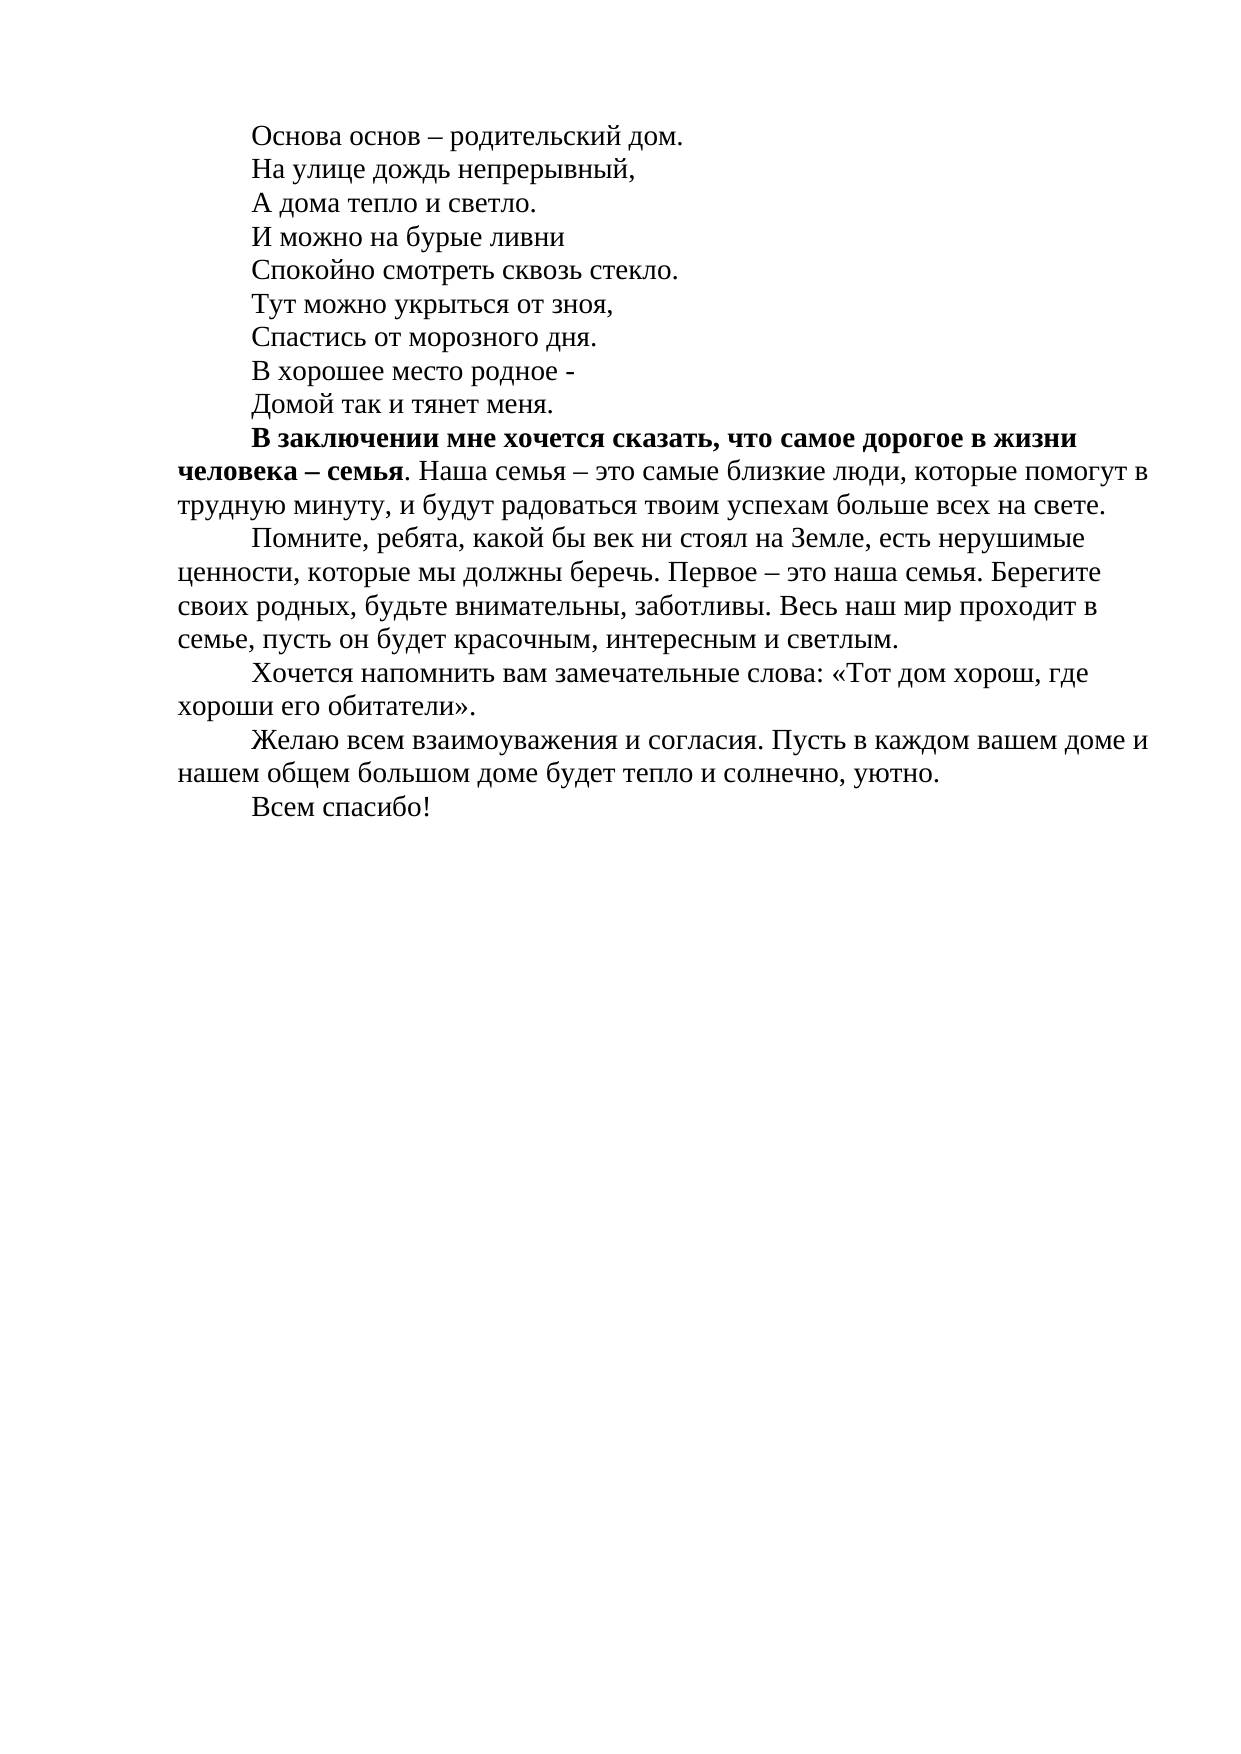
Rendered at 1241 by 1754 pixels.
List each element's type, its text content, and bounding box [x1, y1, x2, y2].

text Помните, ребята, какой бы век ни стоял на Земле, есть нерушимые ценности, которые мы должны беречь. Первое – это наша семья. Берегите своих родных, будьте внимательны, заботливы. Весь наш мир проходит в семье, пусть он будет красочным, интересным и светлым. [177, 521, 1152, 655]
text Тут можно укрыться от зноя, [177, 286, 1152, 319]
text Всем спасибо! [177, 789, 1152, 822]
text Основа основ – родительский дом. [177, 118, 1152, 152]
text Домой так и тянет меня. [177, 386, 1152, 420]
text Желаю всем взаимоуважения и согласия. Пусть в каждом вашем доме и нашем общем большом доме будет тепло и солнечно, уютно. [177, 722, 1152, 789]
text В заключении мне хочется сказать, что самое дорогое в жизни человека – семья. Наша семья – это самые близкие люди, которые помогут в трудную минуту, и будут радоваться твоим успехам больше всех на свете. [177, 420, 1152, 521]
text А дома тепло и светло. [177, 185, 1152, 219]
text На улице дождь непрерывный, [177, 152, 1152, 185]
text В хорошее место родное - [177, 353, 1152, 386]
text И можно на бурые ливни [177, 219, 1152, 252]
text Спокойно смотреть сквозь стекло. [177, 252, 1152, 286]
text Спастись от морозного дня. [177, 319, 1152, 353]
text Хочется напомнить вам замечательные слова: «Тот дом хорош, где хороши его обитатели». [177, 655, 1152, 722]
